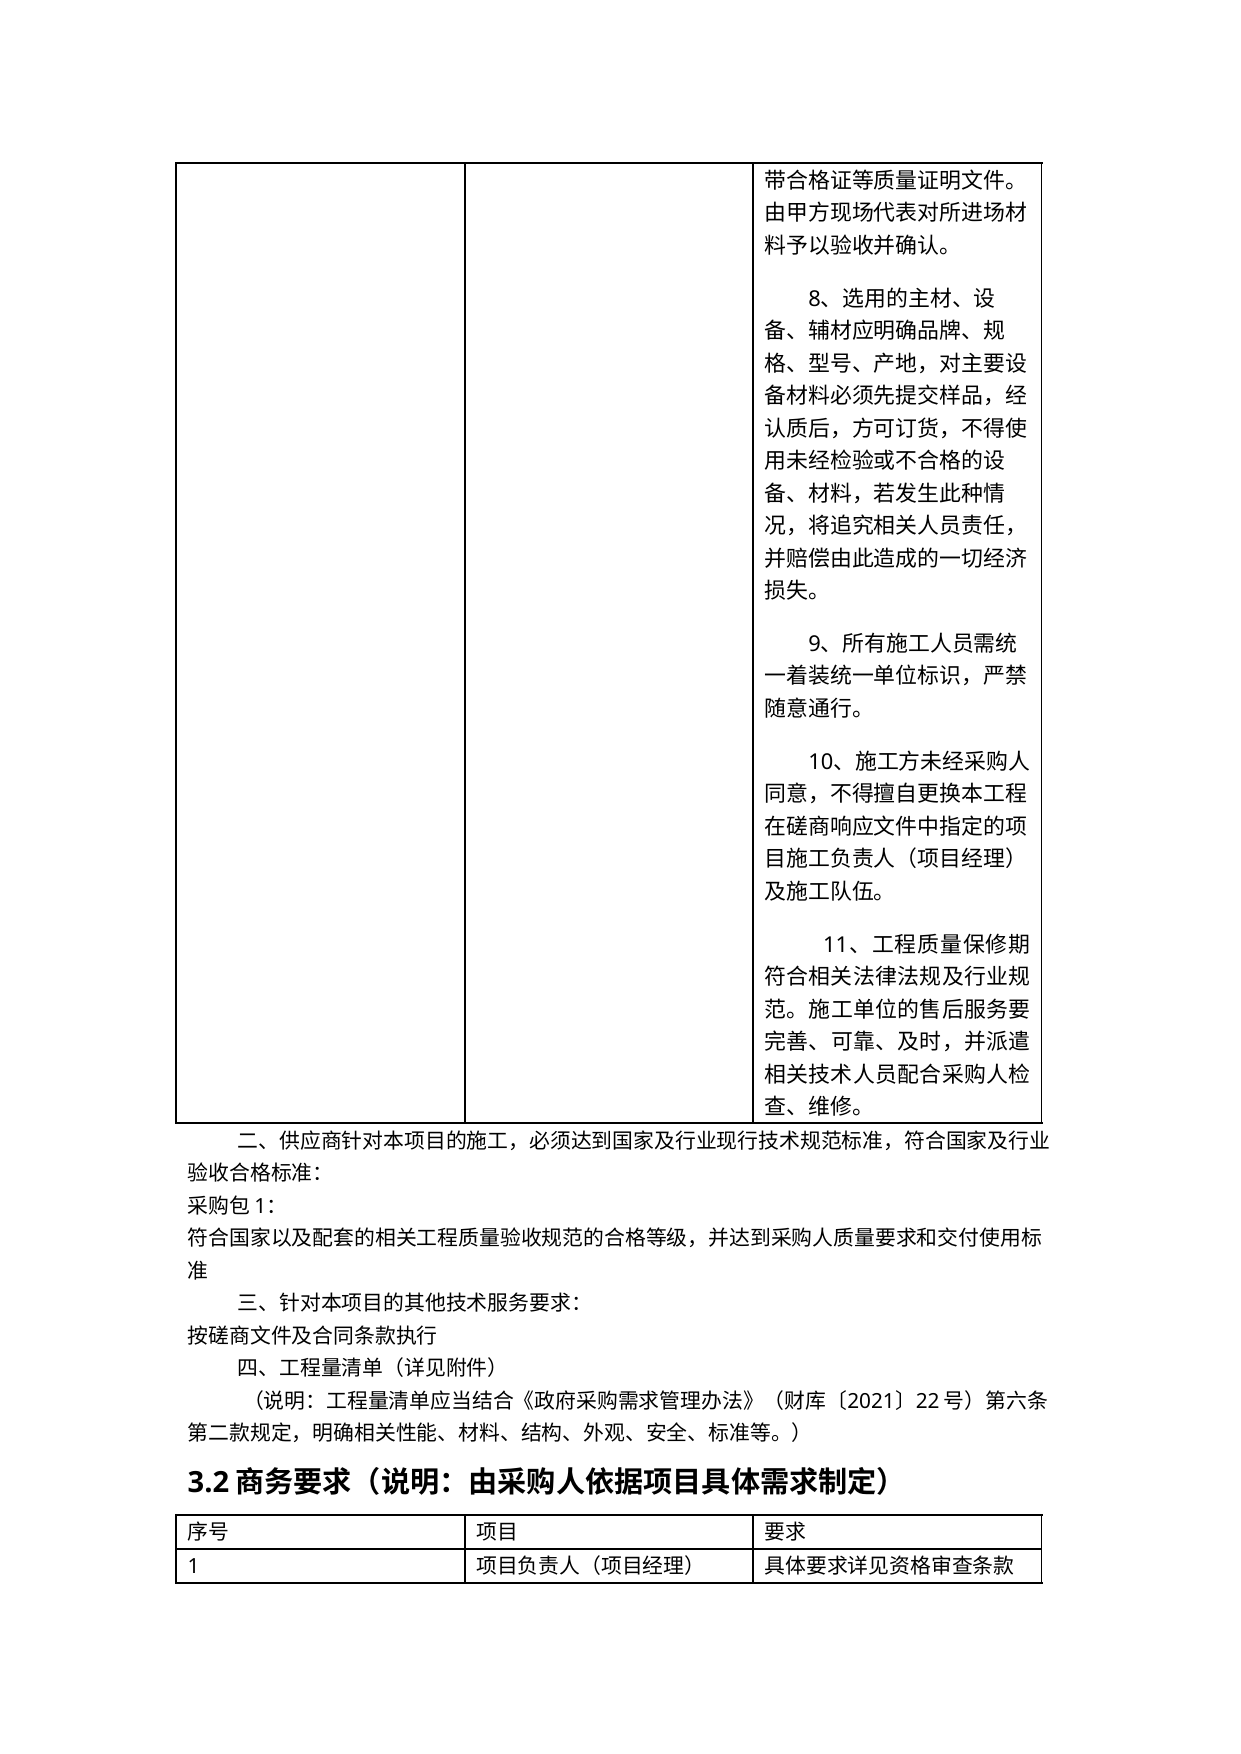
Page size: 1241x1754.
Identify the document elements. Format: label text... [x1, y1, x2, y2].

text （说明：工程量清单应当结合《政府采购需求管理办法》（财库〔2021〕22号）第六条第二款规定，明确相关性能、材料、结构、外观、安全、标准等。） [187, 1384, 1053, 1449]
table_cell 1 [177, 1550, 464, 1582]
text 二、供应商针对本项目的施工，必须达到国家及行业现行技术规范标准，符合国家及行业验收合格标准： [187, 1124, 1053, 1189]
table_cell 项目负责人（项目经理） [466, 1550, 752, 1582]
table_cell 1 [177, 164, 464, 1122]
text 符合国家以及配套的相关工程质量验收规范的合格等级，并达到采购人质量要求和交付使用标准 [187, 1221, 1053, 1286]
text 四、工程量清单（详见附件） [187, 1351, 1053, 1384]
text 采购包1： [187, 1189, 1053, 1221]
text 3.2商务要求（说明：由采购人依据项目具体需求制定） [187, 1449, 1053, 1514]
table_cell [754, 164, 1041, 1122]
table_cell 具体要求详见资格审查条款 [754, 1550, 1041, 1582]
text 三、针对本项目的其他技术服务要求： [187, 1286, 1053, 1319]
table_cell [466, 164, 752, 1122]
table_header 要求 [754, 1516, 1041, 1548]
table_header 序号 [177, 1516, 464, 1548]
text 按磋商文件及合同条款执行 [187, 1319, 1053, 1351]
table_header 项目 [466, 1516, 752, 1548]
